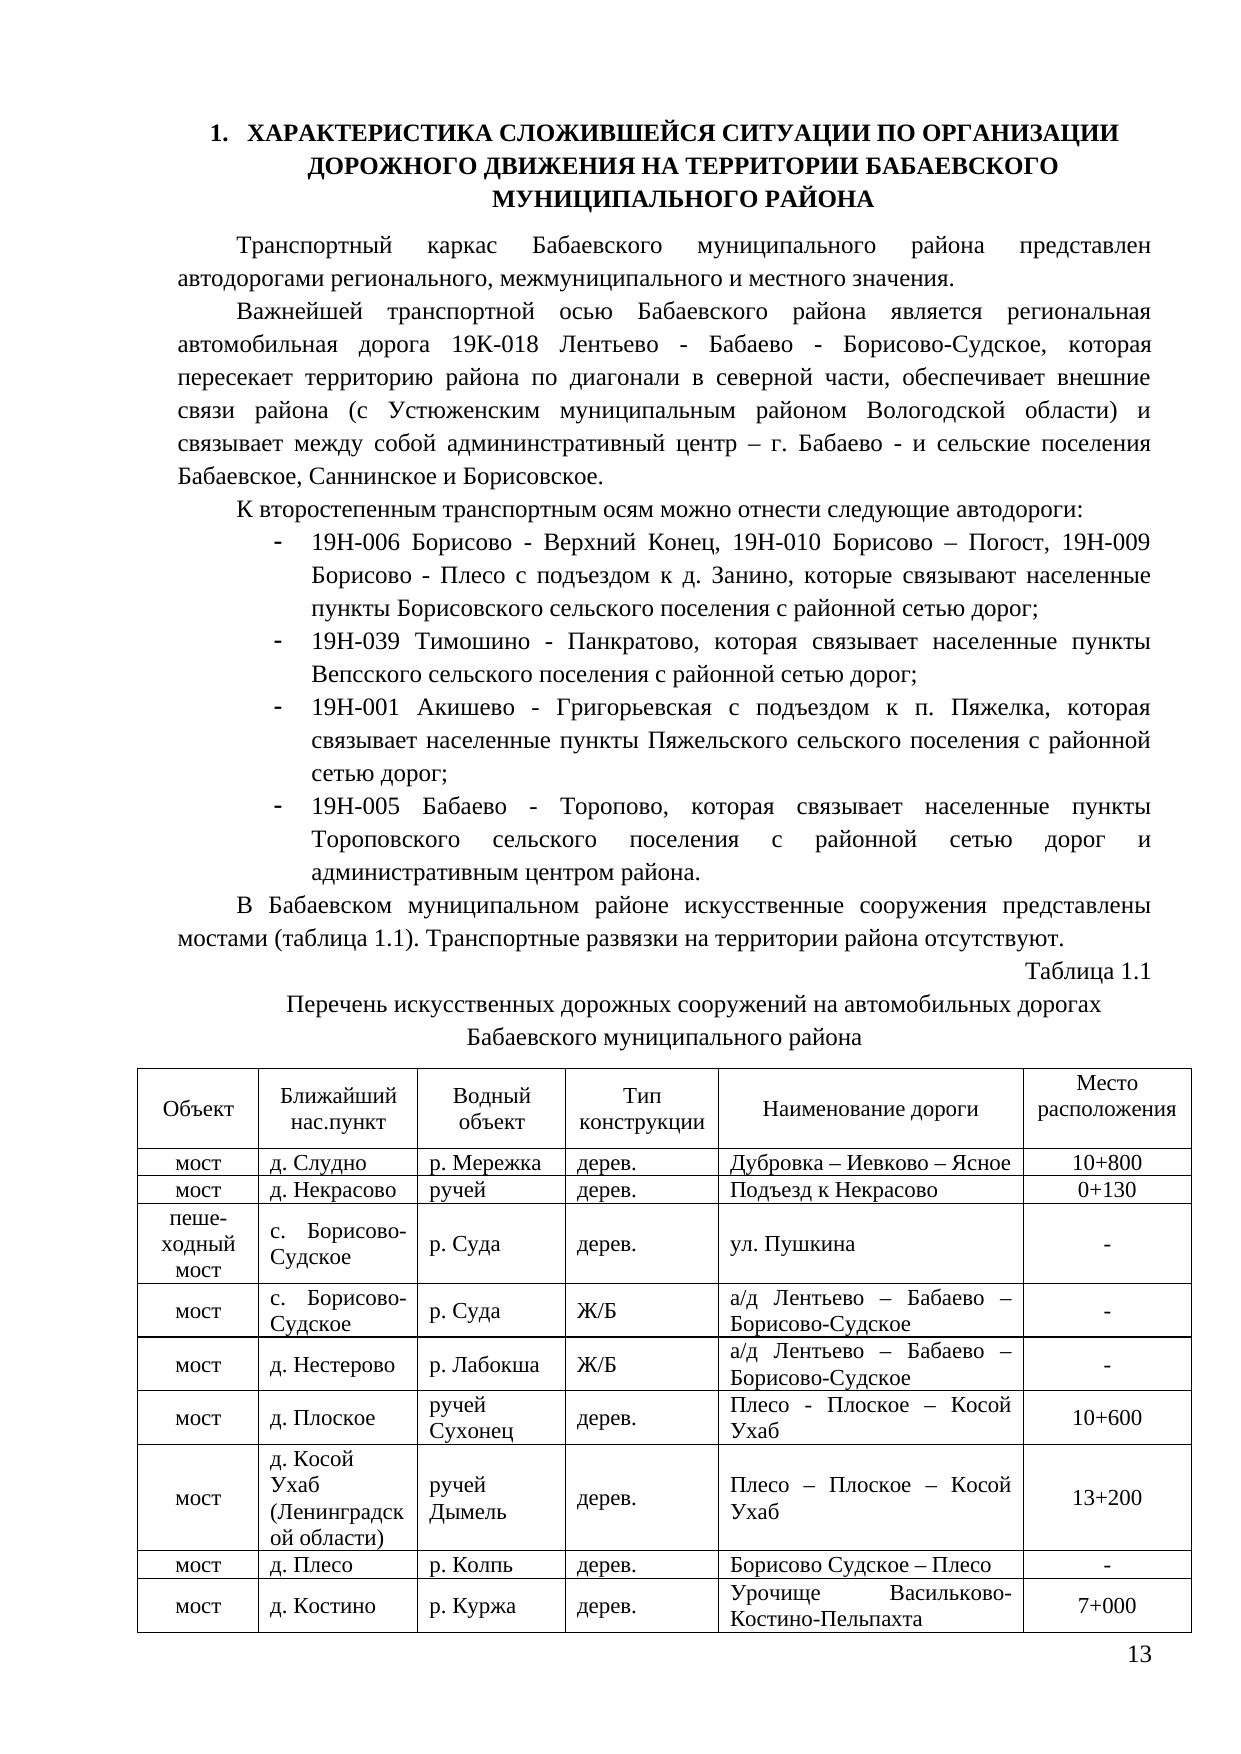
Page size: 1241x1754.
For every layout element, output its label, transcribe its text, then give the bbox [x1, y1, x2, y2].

list 19Н-006 Борисово - Верхний Конец, 19Н-010 Борисово – Погост, 19Н-009 Борисово - Плесо с подъездом к д. Занино, которые связывают населенные пункты Борисовского сельского поселения с районной сетью дорог; [274, 527, 1152, 622]
table_header Водный объект [418, 1069, 565, 1148]
table_cell а/д Лентьево – Бабаево – Борисово-Судское [719, 1338, 1023, 1390]
table_cell Подъезд к Некрасово [719, 1176, 1023, 1203]
table_cell Плесо - Плоское – Косой Ухаб [719, 1391, 1023, 1444]
table_cell д. Плесо [259, 1551, 417, 1578]
table_cell ручей Дымель [418, 1445, 565, 1550]
table_cell р. Суда [418, 1204, 565, 1283]
table_cell 10+600 [1024, 1391, 1191, 1444]
table_cell мост [138, 1551, 258, 1578]
table_cell дерев. [566, 1391, 718, 1444]
table_header Ближайший нас.пункт [259, 1069, 417, 1148]
table_cell д. Нестерово [259, 1338, 417, 1390]
table_cell дерев. [566, 1176, 718, 1203]
text Перечень искусственных дорожных сооружений на автомобильных дорогах Бабаевского муниципального района [177, 989, 1152, 1051]
table_cell р. Лабокша [418, 1338, 565, 1390]
table_cell мост [138, 1284, 258, 1336]
table_cell р. Колпь [418, 1551, 565, 1578]
text Важнейшей транспортной осью Бабаевского района является региональная автомобильная дорога 19К-018 Лентьево - Бабаево - Борисово-Судское, которая пересекает территорию района по диагонали в северной части, обеспечивает внешние связи района (с Устюженским муниципальным районом Вологодской области) и связывает между собой админинстративный центр – г. Бабаево - и сельские поселения Бабаевское, Саннинское и Борисовское. [177, 296, 1152, 489]
table_cell д. Слудно [259, 1149, 417, 1175]
table_cell - [1024, 1551, 1191, 1578]
table_cell мост [138, 1445, 258, 1550]
text Таблица 1.1 [177, 956, 1152, 985]
table_cell Дубровка – Иевково – Ясное [719, 1149, 1023, 1175]
table_cell д. Плоское [259, 1391, 417, 1444]
table_cell дерев. [566, 1149, 718, 1175]
table_cell с. Борисово-Судское [259, 1284, 417, 1336]
table_cell ручей Сухонец [418, 1391, 565, 1444]
table_cell 7+000 [1024, 1579, 1191, 1632]
table_cell 10+800 [1024, 1149, 1191, 1175]
table_cell Ж/Б [566, 1284, 718, 1336]
table_cell Плесо – Плоское – Косой Ухаб [719, 1445, 1023, 1550]
table_cell р. Куржа [418, 1579, 565, 1632]
table_cell мост [138, 1579, 258, 1632]
text В Бабаевском муниципальном районе искусственные сооружения представлены мостами (таблица 1.1). Транспортные развязки на территории района отсутствуют. [177, 890, 1152, 952]
table_cell дерев. [566, 1551, 718, 1578]
text К второстепенным транспортным осям можно отнести следующие автодороги: [177, 494, 1152, 523]
table_cell Борисово Судское – Плесо [719, 1551, 1023, 1578]
table_cell Ж/Б [566, 1338, 718, 1390]
table_cell - [1024, 1338, 1191, 1390]
table_header Объект [138, 1069, 258, 1148]
table_cell мост [138, 1391, 258, 1444]
table_cell мост [138, 1176, 258, 1203]
table_header Тип конструкции [566, 1069, 718, 1148]
table_cell 0+130 [1024, 1176, 1191, 1203]
list 19Н-001 Акишево - Григорьевская с подъездом к п. Пяжелка, которая связывает населенные пункты Пяжельского сельского поселения с районной сетью дорог; [274, 692, 1152, 787]
text Транспортный каркас Бабаевского муниципального района представлен автодорогами регионального, межмуниципального и местного значения. [177, 230, 1152, 291]
table_header Место расположения [1024, 1069, 1191, 1148]
table_cell д. Некрасово [259, 1176, 417, 1203]
table_cell д. Косой Ухаб (Ленинградской области) [259, 1445, 417, 1550]
table_cell 13+200 [1024, 1445, 1191, 1550]
table_header Наименование дороги [719, 1069, 1023, 1148]
table_cell пеше-ходный мост [138, 1204, 258, 1283]
table_cell - [1024, 1284, 1191, 1336]
table_cell а/д Лентьево – Бабаево – Борисово-Судское [719, 1284, 1023, 1336]
table_cell дерев. [566, 1204, 718, 1283]
list 19Н-039 Тимошино - Панкратово, которая связывает населенные пункты Вепсского сельского поселения с районной сетью дорог; [274, 626, 1152, 688]
list 19Н-005 Бабаево - Торопово, которая связывает населенные пункты Тороповского сельского поселения с районной сетью дорог и административным центром района. [274, 791, 1152, 886]
table_cell р. Суда [418, 1284, 565, 1336]
table_cell - [1024, 1204, 1191, 1283]
table_cell ул. Пушкина [719, 1204, 1023, 1283]
table_cell ручей [418, 1176, 565, 1203]
table_cell мост [138, 1338, 258, 1390]
table_cell дерев. [566, 1445, 718, 1550]
table_cell мост [138, 1149, 258, 1175]
subtitle ХАРАКТЕРИСТИКА СЛОЖИВШЕЙСЯ СИТУАЦИИ ПО ОРГАНИЗАЦИИ ДОРОЖНОГО ДВИЖЕНИЯ НА ТЕРРИТОРИИ БАБАЕВСКОГО МУНИЦИПАЛЬНОГО РАЙОНА [177, 118, 1152, 213]
table_cell Урочище Васильково-Костино-Пельпахта [719, 1579, 1023, 1632]
table_cell дерев. [566, 1579, 718, 1632]
table_cell с. Борисово-Судское [259, 1204, 417, 1283]
table_cell д. Костино [259, 1579, 417, 1632]
table_cell р. Мережка [418, 1149, 565, 1175]
